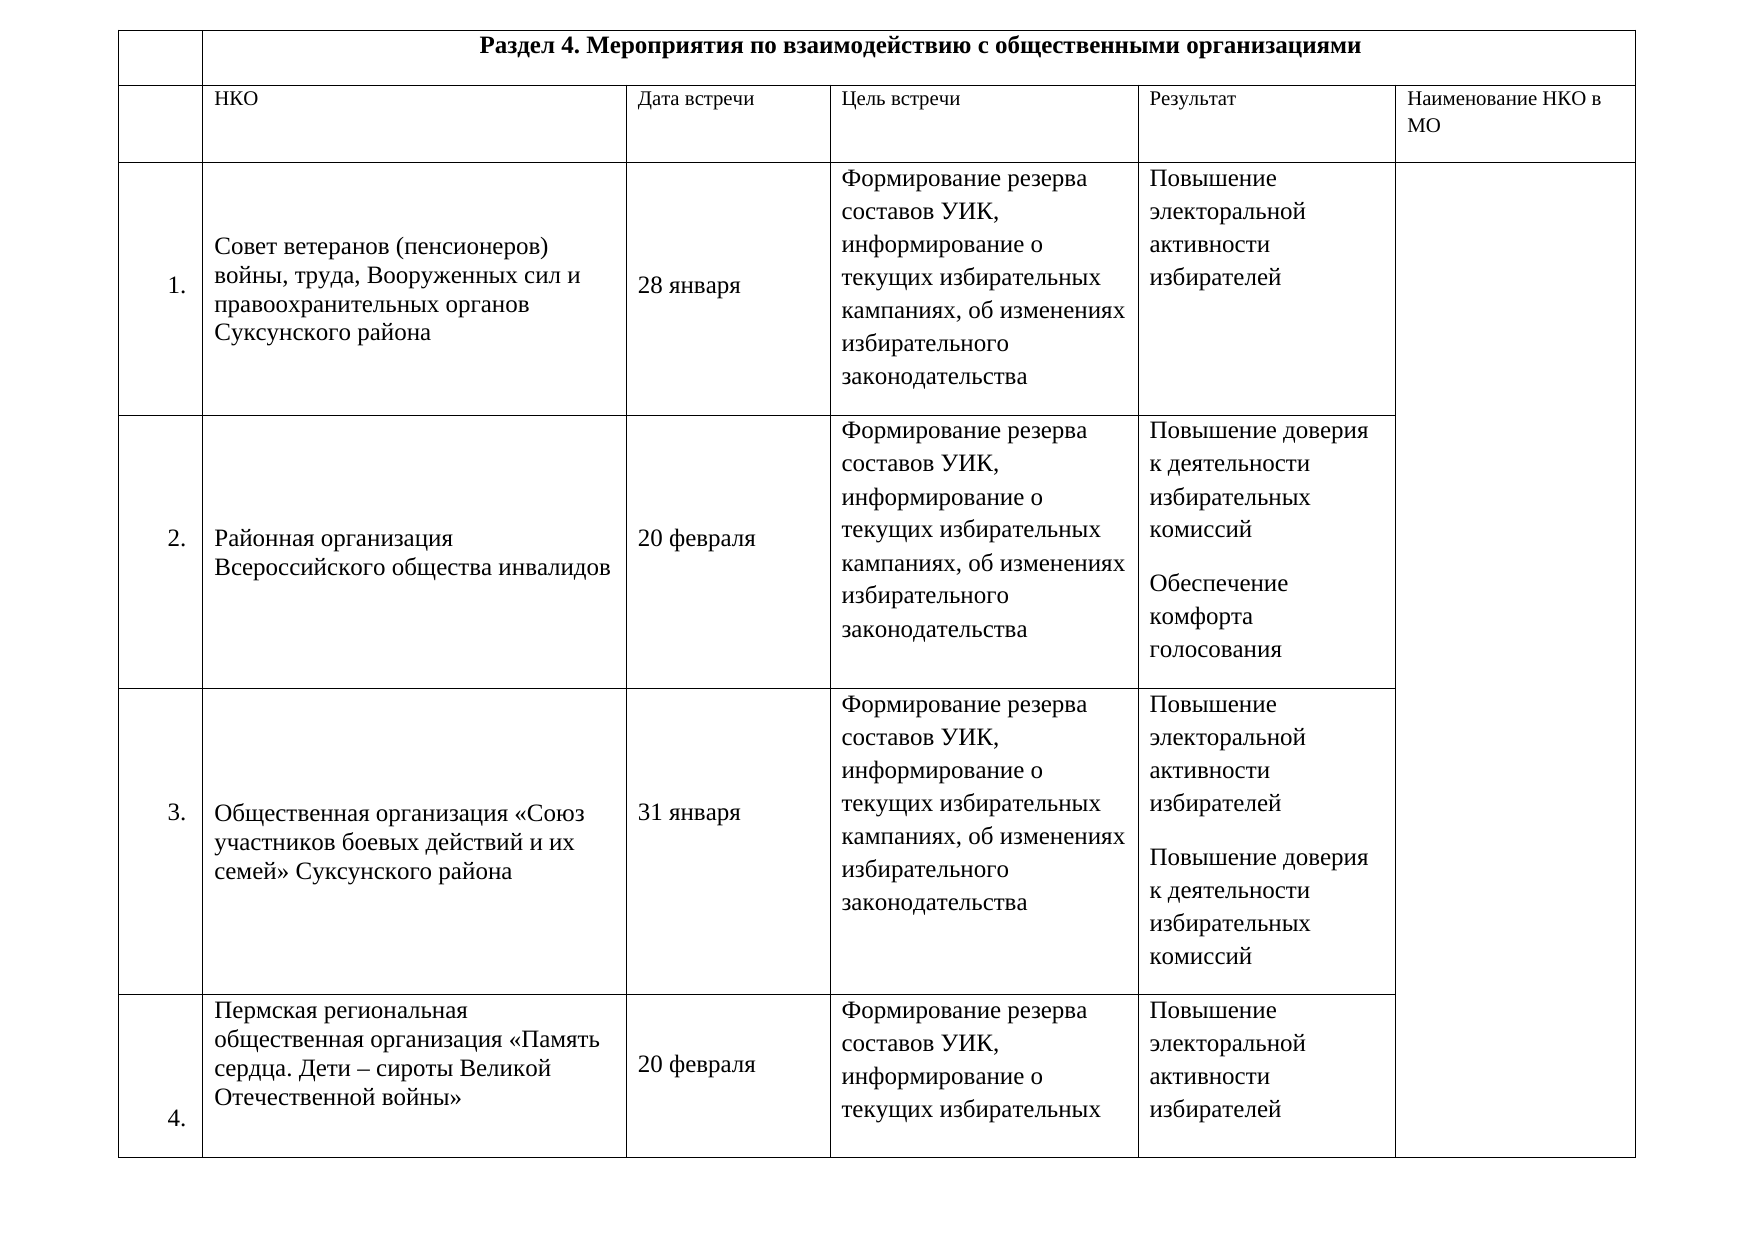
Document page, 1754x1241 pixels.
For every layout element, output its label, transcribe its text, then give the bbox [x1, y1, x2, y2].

table_cell Формирование резерва составов УИК, информирование о текущих избирательных кампаниях, об изменениях избирательного законодательства [831, 689, 1138, 994]
table_cell Совет ветеранов (пенсионеров) войны, труда, Вооруженных сил и правоохранительных органов Суксунского района [203, 163, 626, 414]
table_cell Формирование резерва составов УИК, информирование о текущих избирательных кампаниях, об изменениях избирательного законодательства [831, 163, 1138, 414]
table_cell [1139, 995, 1395, 1157]
table_cell Повышение доверия к деятельности избирательных комиссий Обеспечение комфорта голосования [1139, 416, 1395, 688]
table_cell Повышение электоральной активности избирателей Повышение доверия к деятельности избирательных комиссий [1139, 689, 1395, 994]
table_cell Дата встречи [627, 86, 830, 162]
table_cell [1396, 163, 1635, 1157]
table_cell 20 февраля [627, 416, 830, 688]
table_cell 4. [119, 995, 202, 1157]
table_cell [119, 86, 202, 162]
table_cell Раздел 4. Мероприятия по взаимодействию с общественными организациями [203, 31, 1635, 84]
table_cell Общественная организация «Союз участников боевых действий и их семей» Суксунского района [203, 689, 626, 994]
table_cell Наименование НКО в МО [1396, 86, 1635, 162]
table_cell Цель встречи [831, 86, 1138, 162]
table_cell Районная организация Всероссийского общества инвалидов [203, 416, 626, 688]
table_cell 3. [119, 689, 202, 994]
table_cell 31 января [627, 689, 830, 994]
table_cell 2. [119, 416, 202, 688]
table_cell 1. [119, 163, 202, 414]
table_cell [203, 995, 626, 1157]
table_cell Повышение электоральной активности избирателей [1139, 163, 1395, 414]
table_cell Формирование резерва составов УИК, информирование о текущих избирательных кампаниях, об изменениях избирательного законодательства [831, 416, 1138, 688]
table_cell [831, 995, 1138, 1157]
table_cell НКО [203, 86, 626, 162]
table_cell 20 февраля [627, 995, 830, 1157]
table_cell [119, 31, 202, 84]
table_cell Результат [1139, 86, 1395, 162]
table_cell 28 января [627, 163, 830, 414]
